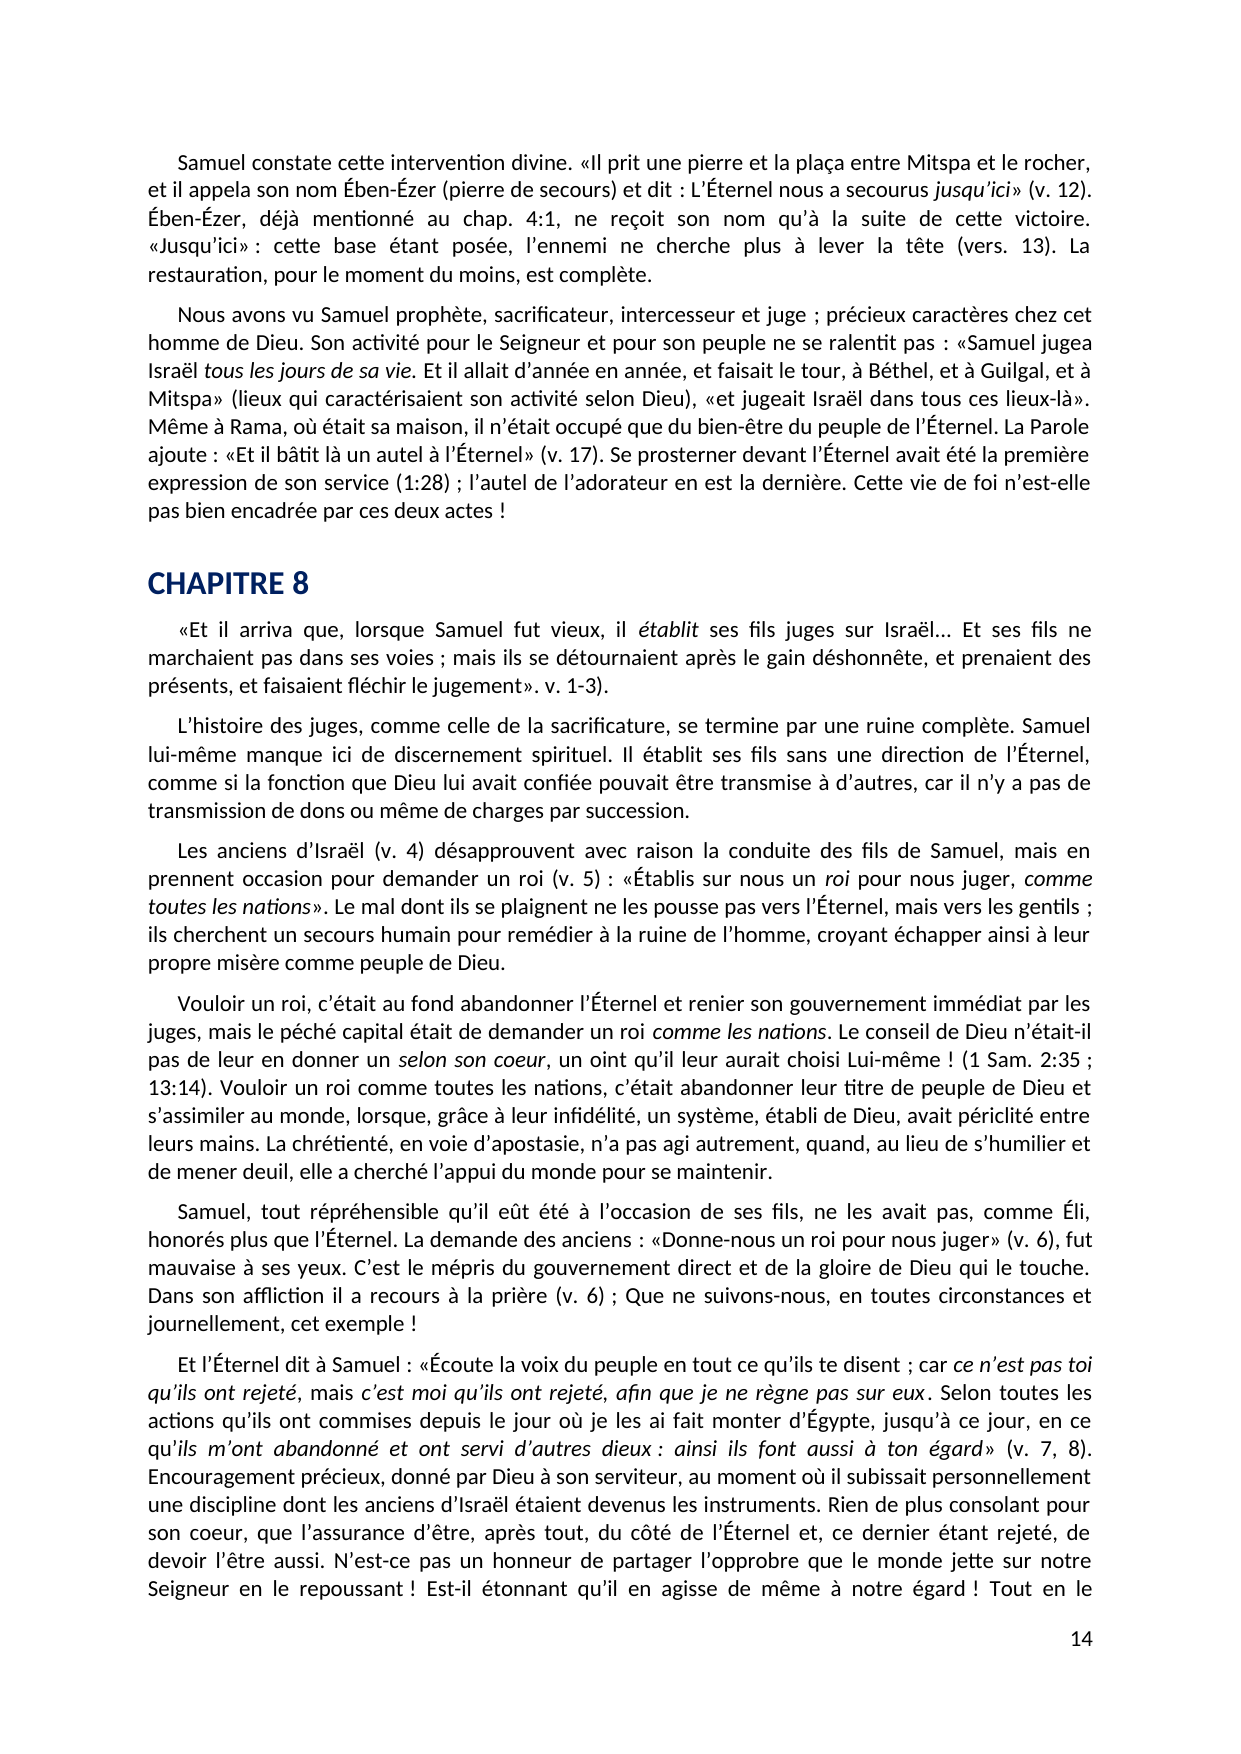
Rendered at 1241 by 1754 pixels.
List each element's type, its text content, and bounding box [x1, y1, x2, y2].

subtitle CHAPITRE 8 [148, 562, 1093, 603]
text «Et il arriva que, lorsque Samuel fut vieux, il établit ses fils juges sur Israël... Et ses fils ne marchaient pas dans ses voies ; mais ils se détournaient après le gain déshonnête, et prenaient des présents, et faisaient fléchir le jugement». v. 1-3). [148, 615, 1093, 699]
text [148, 1350, 1093, 1602]
text Samuel constate cette intervention divine. «Il prit une pierre et la plaça entre Mitspa et le rocher, et il appela son nom Ében-Ézer (pierre de secours) et dit : L’Éternel nous a secourus jusqu’ici» (v. 12). Ében-Ézer, déjà mentionné au chap. 4:1, ne reçoit son nom qu’à la suite de cette victoire. «Jusqu’ici» : cette base étant posée, l’ennemi ne cherche plus à lever la tête (vers. 13). La restauration, pour le moment du moins, est complète. [148, 148, 1093, 288]
text Samuel, tout répréhensible qu’il eût été à l’occasion de ses fils, ne les avait pas, comme Éli, honorés plus que l’Éternel. La demande des anciens : «Donne-nous un roi pour nous juger» (v. 6), fut mauvaise à ses yeux. C’est le mépris du gouvernement direct et de la gloire de Dieu qui le touche. Dans son affliction il a recours à la prière (v. 6) ; Que ne suivons-nous, en toutes circonstances et journellement, cet exemple ! [148, 1197, 1093, 1338]
text L’histoire des juges, comme celle de la sacrificature, se termine par une ruine complète. Samuel lui-même manque ici de discernement spirituel. Il établit ses fils sans une direction de l’Éternel, comme si la fonction que Dieu lui avait confiée pouvait être transmise à d’autres, car il n’y a pas de transmission de dons ou même de charges par succession. [148, 712, 1093, 824]
text Vouloir un roi, c’était au fond abandonner l’Éternel et renier son gouvernement immédiat par les juges, mais le péché capital était de demander un roi comme les nations. Le conseil de Dieu n’était-il pas de leur en donner un selon son coeur, un oint qu’il leur aurait choisi Lui-même ! (1 Sam. 2:35 ; 13:14). Vouloir un roi comme toutes les nations, c’était abandonner leur titre de peuple de Dieu et s’assimiler au monde, lorsque, grâce à leur infidélité, un système, établi de Dieu, avait périclité entre leurs mains. La chrétienté, en voie d’apostasie, n’a pas agi autrement, quand, au lieu de s’humilier et de mener deuil, elle a cherché l’appui du monde pour se maintenir. [148, 989, 1093, 1185]
text Les anciens d’Israël (v. 4) désapprouvent avec raison la conduite des fils de Samuel, mais en prennent occasion pour demander un roi (v. 5) : «Établis sur nous un roi pour nous juger, comme toutes les nations». Le mal dont ils se plaignent ne les pousse pas vers l’Éternel, mais vers les gentils ; ils cherchent un secours humain pour remédier à la ruine de l’homme, croyant échapper ainsi à leur propre misère comme peuple de Dieu. [148, 836, 1093, 976]
text Nous avons vu Samuel prophète, sacrificateur, intercesseur et juge ; précieux caractères chez cet homme de Dieu. Son activité pour le Seigneur et pour son peuple ne se ralentit pas : «Samuel jugea Israël tous les jours de sa vie. Et il allait d’année en année, et faisait le tour, à Béthel, et à Guilgal, et à Mitspa» (lieux qui caractérisaient son activité selon Dieu), «et jugeait Israël dans tous ces lieux-là». Même à Rama, où était sa maison, il n’était occupé que du bien-être du peuple de l’Éternel. La Parole ajoute : «Et il bâtit là un autel à l’Éternel» (v. 17). Se prosterner devant l’Éternel avait été la première expression de son service (1:28) ; l’autel de l’adorateur en est la dernière. Cette vie de foi n’est-elle pas bien encadrée par ces deux actes ! [148, 300, 1093, 524]
